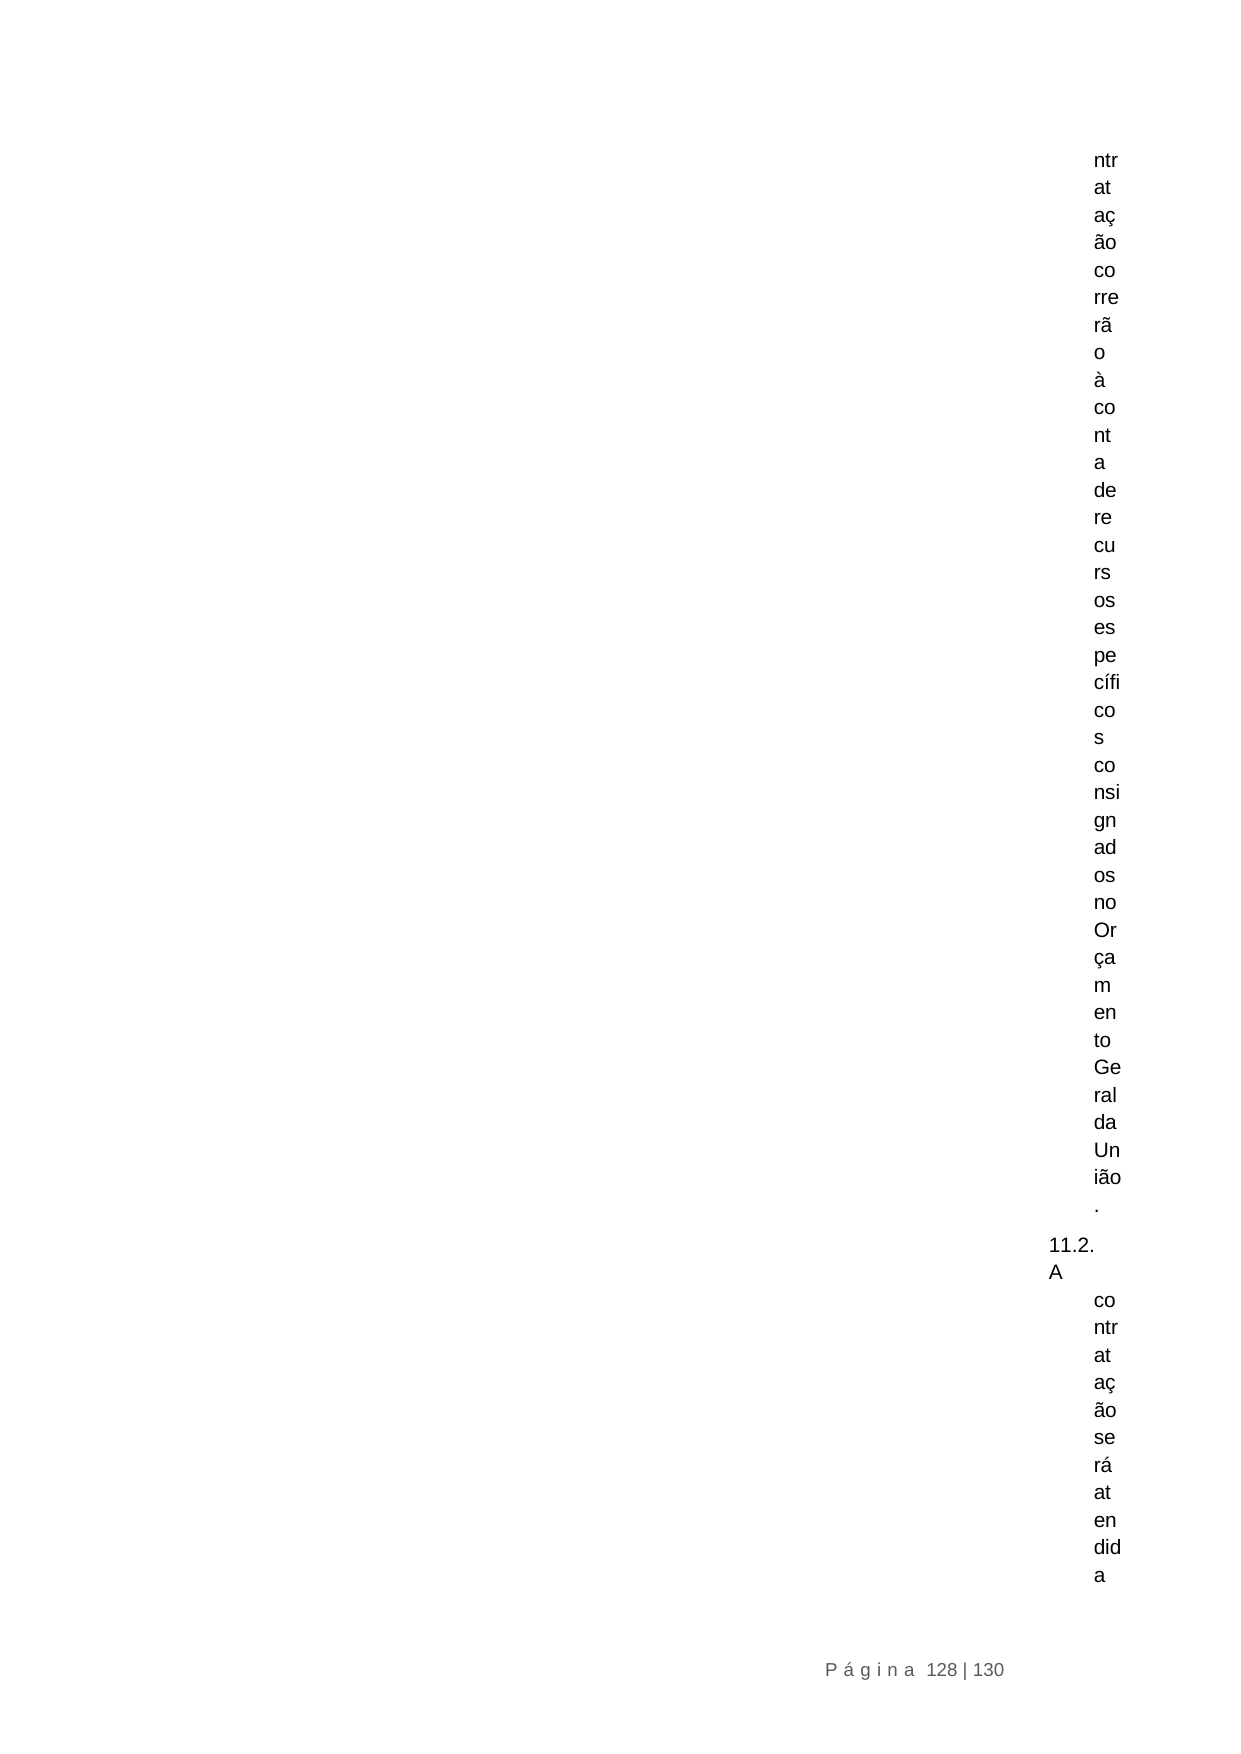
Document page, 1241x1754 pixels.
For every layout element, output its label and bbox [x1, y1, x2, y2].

text [1048, 1233, 1122, 1587]
text [1048, 148, 1122, 1217]
